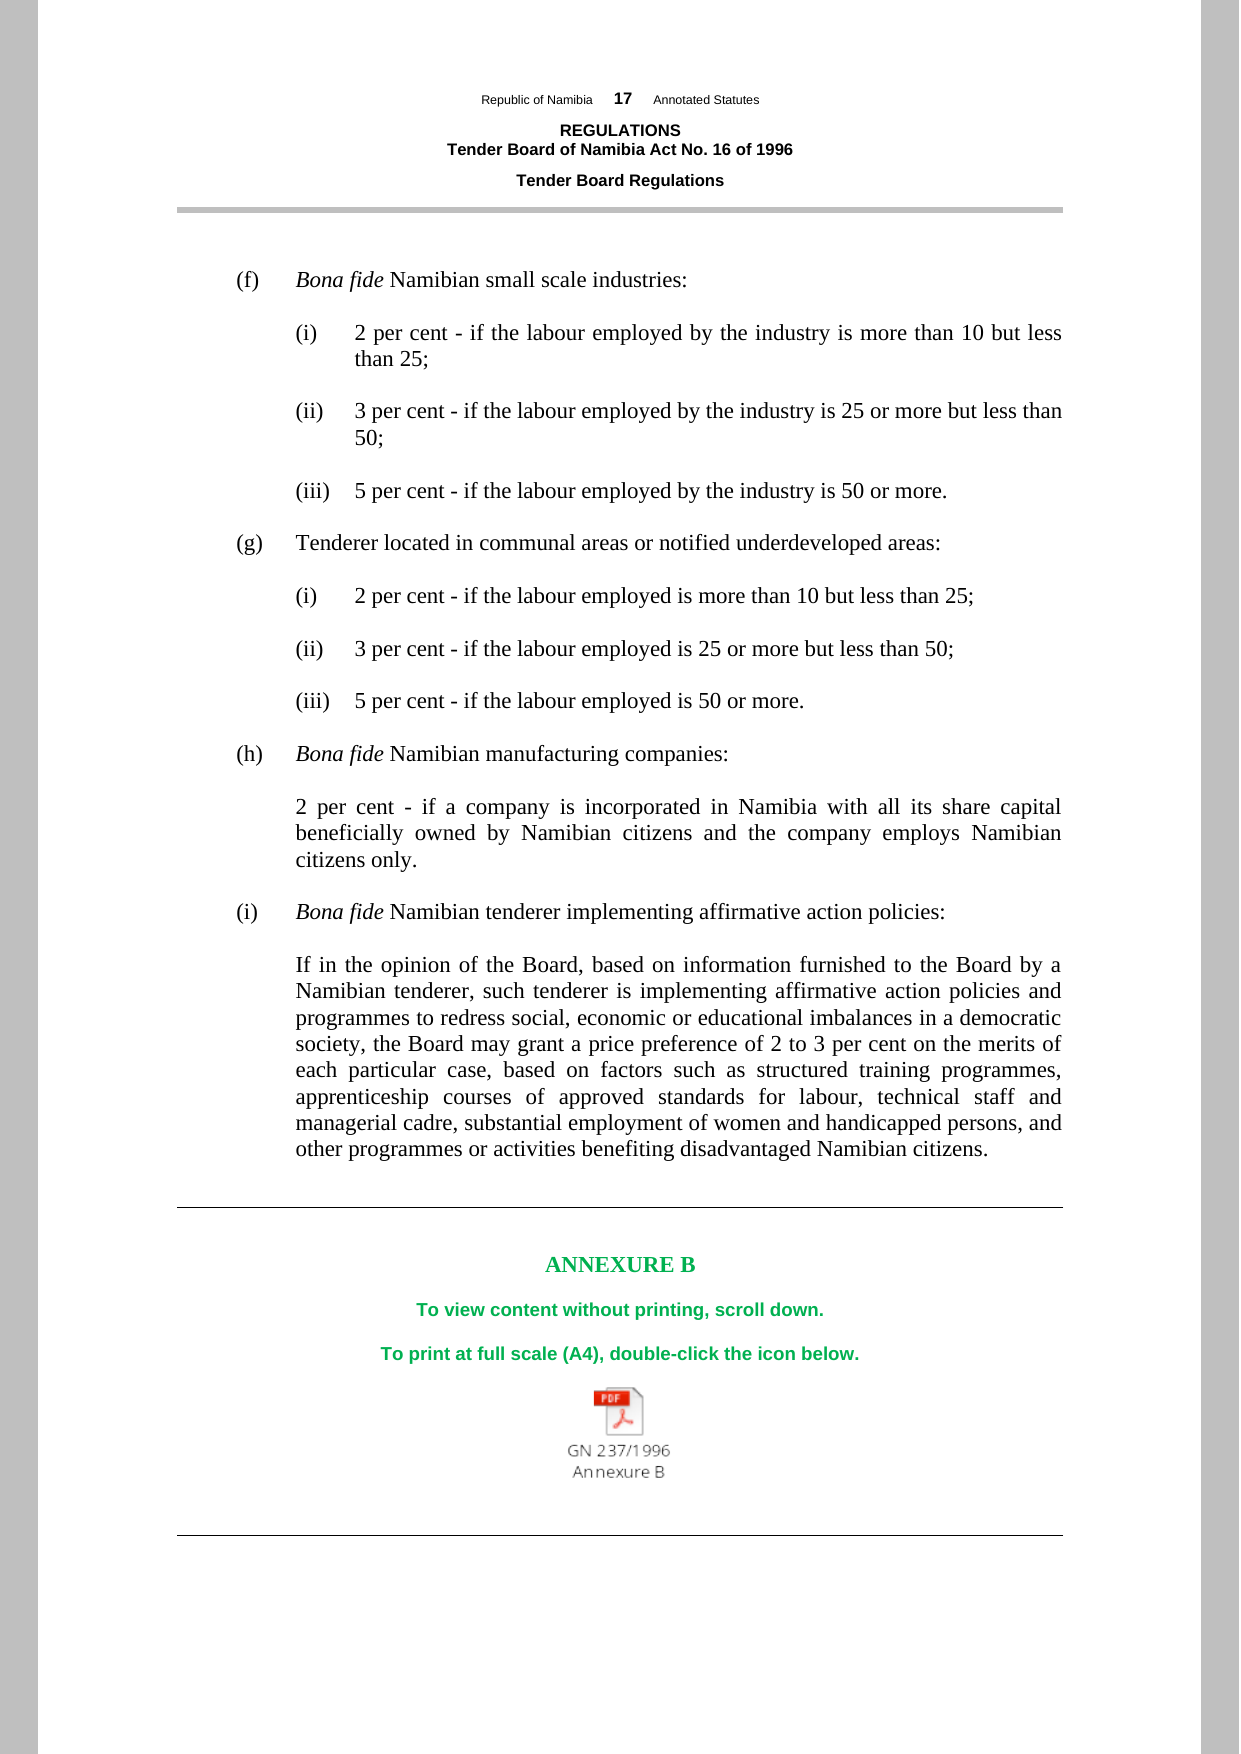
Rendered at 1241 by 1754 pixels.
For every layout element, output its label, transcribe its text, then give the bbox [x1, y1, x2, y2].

text To print at full scale (A4), double-click the icon below. [177, 1342, 1063, 1364]
text To view content without printing, scroll down. [177, 1299, 1063, 1321]
text ANNEXURE b [177, 1251, 1063, 1278]
text (iii) 5 per cent - if the labour employed is 50 or more. [295, 687, 1063, 714]
text (ii) 3 per cent - if the labour employed is 25 or more but less than 50; [295, 635, 1063, 661]
text (g) Tenderer located in communal areas or notified underdeveloped areas: [236, 529, 1063, 556]
text (i) 2 per cent - if the labour employed by the industry is more than 10 but less than 25; [295, 318, 1063, 371]
text (iii) 5 per cent - if the labour employed by the industry is 50 or more. [295, 477, 1063, 503]
text If in the opinion of the Board, based on information furnished to the Board by a Namibian tenderer, such tenderer is implementing affirmative action policies and programmes to redress social, economic or educational imbalances in a democratic society, the Board may grant a price preference of 2 to 3 per cent on the merits of each particular case, based on factors such as structured training programmes, apprenticeship courses of approved standards for labour, technical staff and managerial cadre, substantial employment of women and handicapped persons, and other programmes or activities benefiting disadvantaged Namibian citizens. [295, 951, 1063, 1162]
text 2 per cent - if a company is incorporated in Namibia with all its share capital beneficially owned by Namibian citizens and the company employs Namibian citizens only. [295, 793, 1063, 872]
text (i) 2 per cent - if the labour employed is more than 10 but less than 25; [295, 582, 1063, 608]
text (f) Bona fide Namibian small scale industries: [236, 266, 1063, 292]
text (i) Bona fide Namibian tenderer implementing affirmative action policies: [236, 898, 1063, 925]
text (h) Bona fide Namibian manufacturing companies: [236, 740, 1063, 767]
text (ii) 3 per cent - if the labour employed by the industry is 25 or more but less than 50; [295, 398, 1063, 450]
